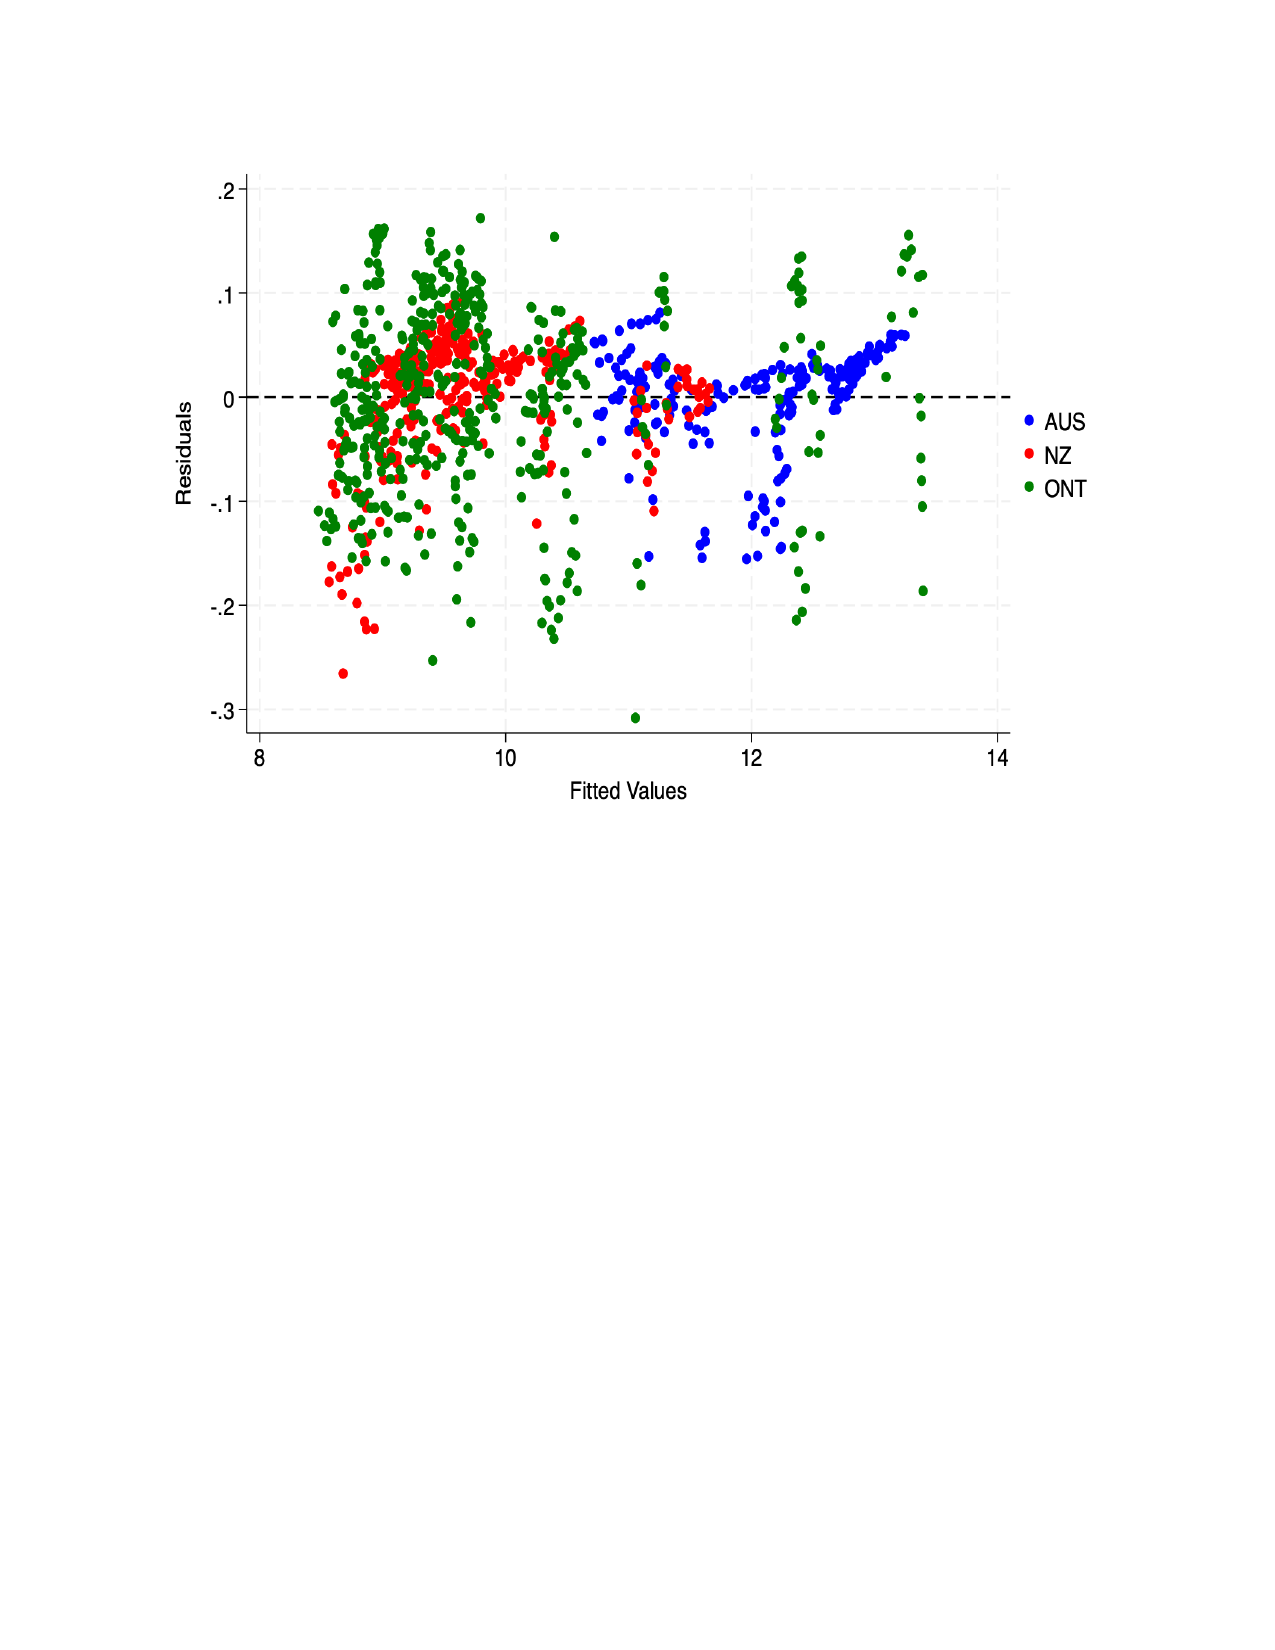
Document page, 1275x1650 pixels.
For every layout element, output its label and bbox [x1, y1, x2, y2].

picture [150, 150, 1125, 833]
